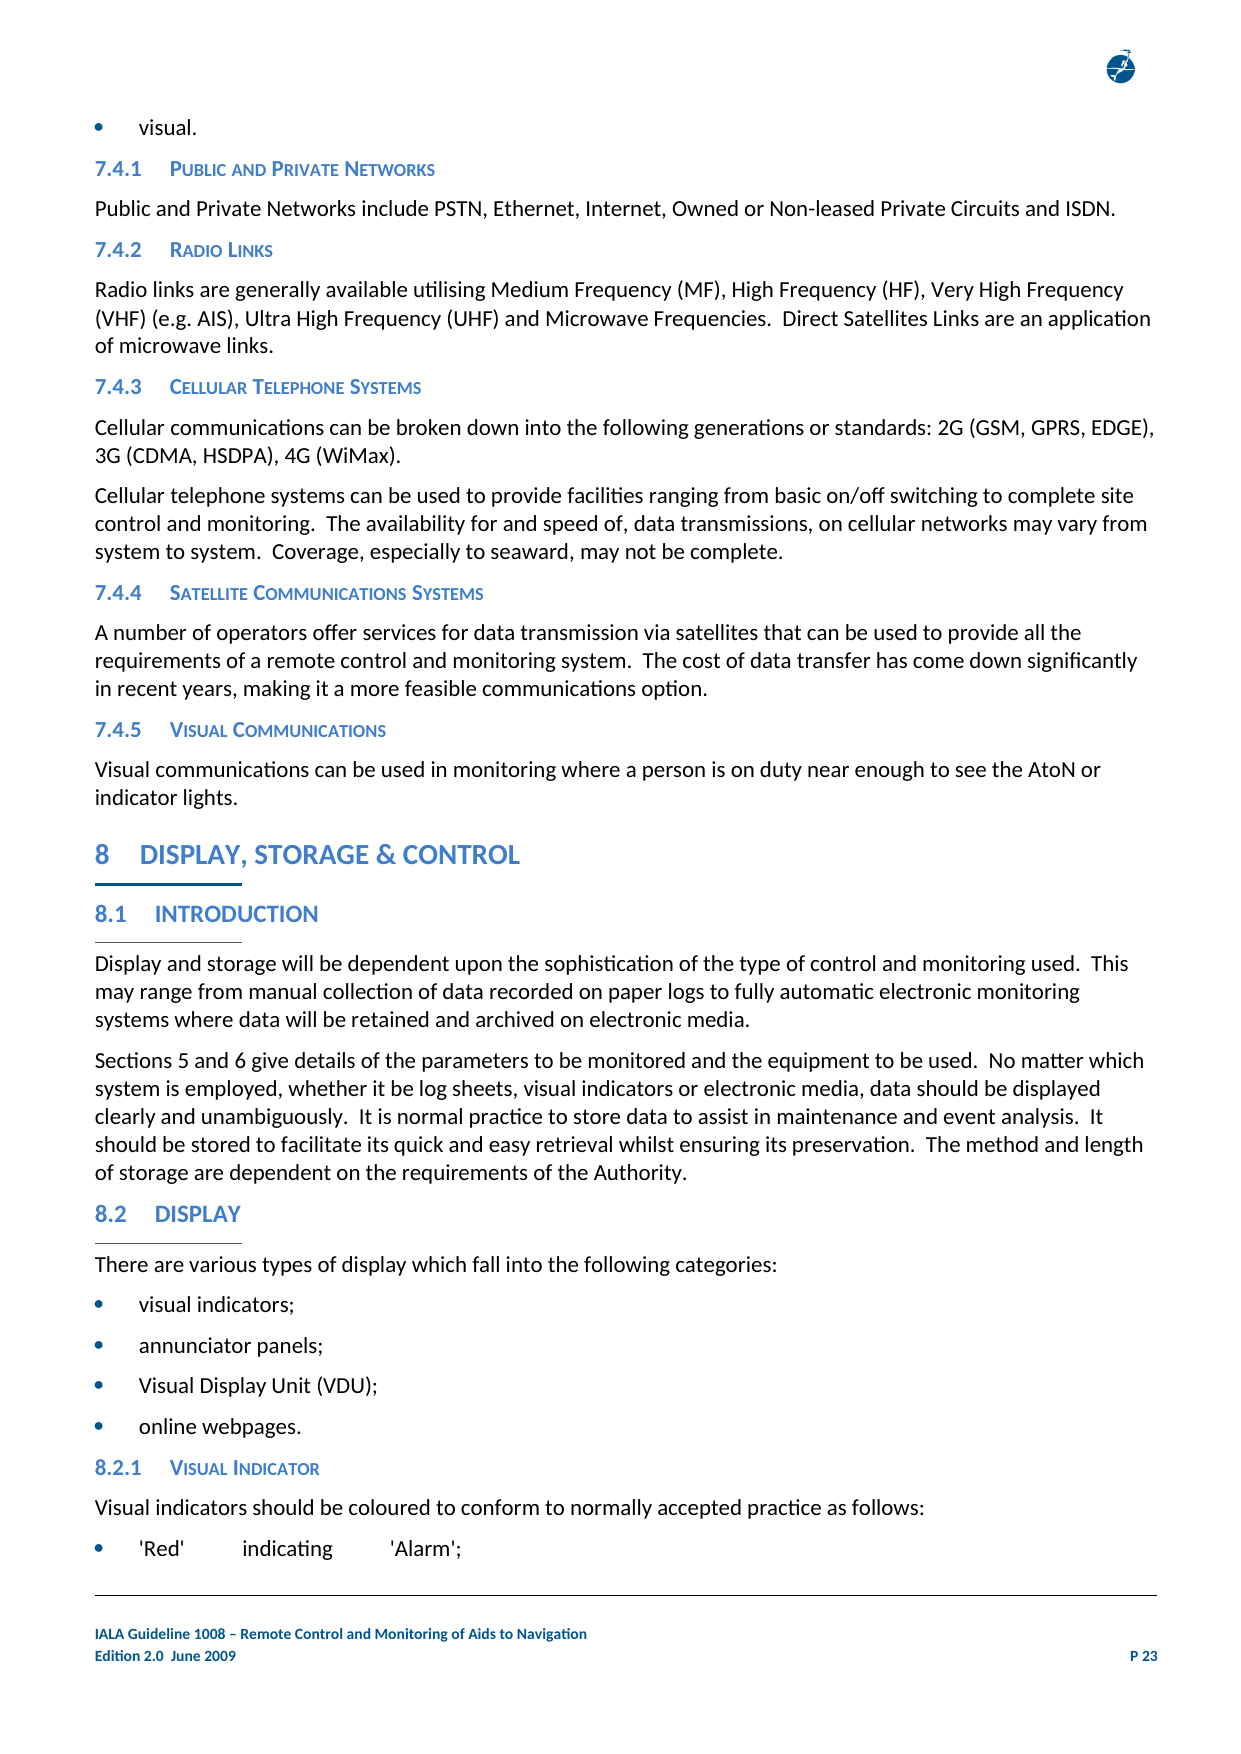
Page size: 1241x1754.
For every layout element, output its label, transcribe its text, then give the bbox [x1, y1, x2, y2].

text A number of operators offer services for data transmission via satellites that can be used to provide all the requirements of a remote control and monitoring system. The cost of data transfer has come down significantly in recent years, making it a more feasible communications option. [94, 618, 1157, 702]
text Public and Private Networks include PSTN, Ethernet, Internet, Owned or Non-leased Private Circuits and ISDN. [94, 194, 1157, 223]
subtitle Visual Communications [94, 715, 1157, 743]
text Sections 5 and 6 give details of the parameters to be monitored and the equipment to be used. No matter which system is employed, whether it be log sheets, visual indicators or electronic media, data should be displayed clearly and unambiguously. It is normal practice to store data to assist in maintenance and event analysis. It should be stored to facilitate its quick and easy retrieval whilst ensuring its preservation. The method and length of storage are dependent on the requirements of the Authority. [94, 1046, 1157, 1186]
text Visual indicators should be coloured to conform to normally accepted practice as follows: [94, 1493, 1157, 1521]
picture [1075, 0, 1194, 118]
subtitle DISPLAY, STORAGE & CONTROL [94, 836, 1157, 872]
text Visual Display Unit (VDU); [94, 1372, 1157, 1399]
text online webpages. [94, 1412, 1157, 1440]
subtitle Satellite Communications Systems [94, 578, 1157, 606]
text There are various types of display which fall into the following categories: [94, 1250, 1157, 1278]
subtitle Cellular Telephone Systems [94, 372, 1157, 400]
text Cellular telephone systems can be used to provide facilities ranging from basic on/off switching to complete site control and monitoring. The availability for and speed of, data transmissions, on cellular networks may vary from system to system. Coverage, especially to seaward, may not be complete. [94, 481, 1157, 565]
text Cellular communications can be broken down into the following generations or standards: 2G (GSM, GPRS, EDGE), 3G (CDMA, HSDPA), 4G (WiMax). [94, 413, 1157, 469]
text Radio links are generally available utilising Medium Frequency (MF), High Frequency (HF), Very High Frequency (VHF) (e.g. AIS), Ultra High Frequency (UHF) and Microwave Frequencies. Direct Satellites Links are an application of microwave links. [94, 276, 1157, 360]
subtitle Introduction [94, 898, 1157, 929]
text Display and storage will be dependent upon the sophistication of the type of control and monitoring used. This may range from manual collection of data recorded on paper logs to fully automatic electronic monitoring systems where data will be retained and archived on electronic media. [94, 949, 1157, 1033]
subtitle Public and Private Networks [94, 154, 1157, 182]
subtitle Radio Links [94, 235, 1157, 263]
text Visual communications can be used in monitoring where a person is on duty near enough to see the AtoN or indicator lights. [94, 755, 1157, 811]
text 'Red' indicating 'Alarm'; [94, 1534, 1157, 1562]
subtitle Display [94, 1199, 1157, 1229]
text annunciator panels; [94, 1331, 1157, 1359]
subtitle Visual Indicator [94, 1453, 1157, 1481]
text visual indicators; [94, 1291, 1157, 1318]
text visual. [94, 113, 1157, 142]
